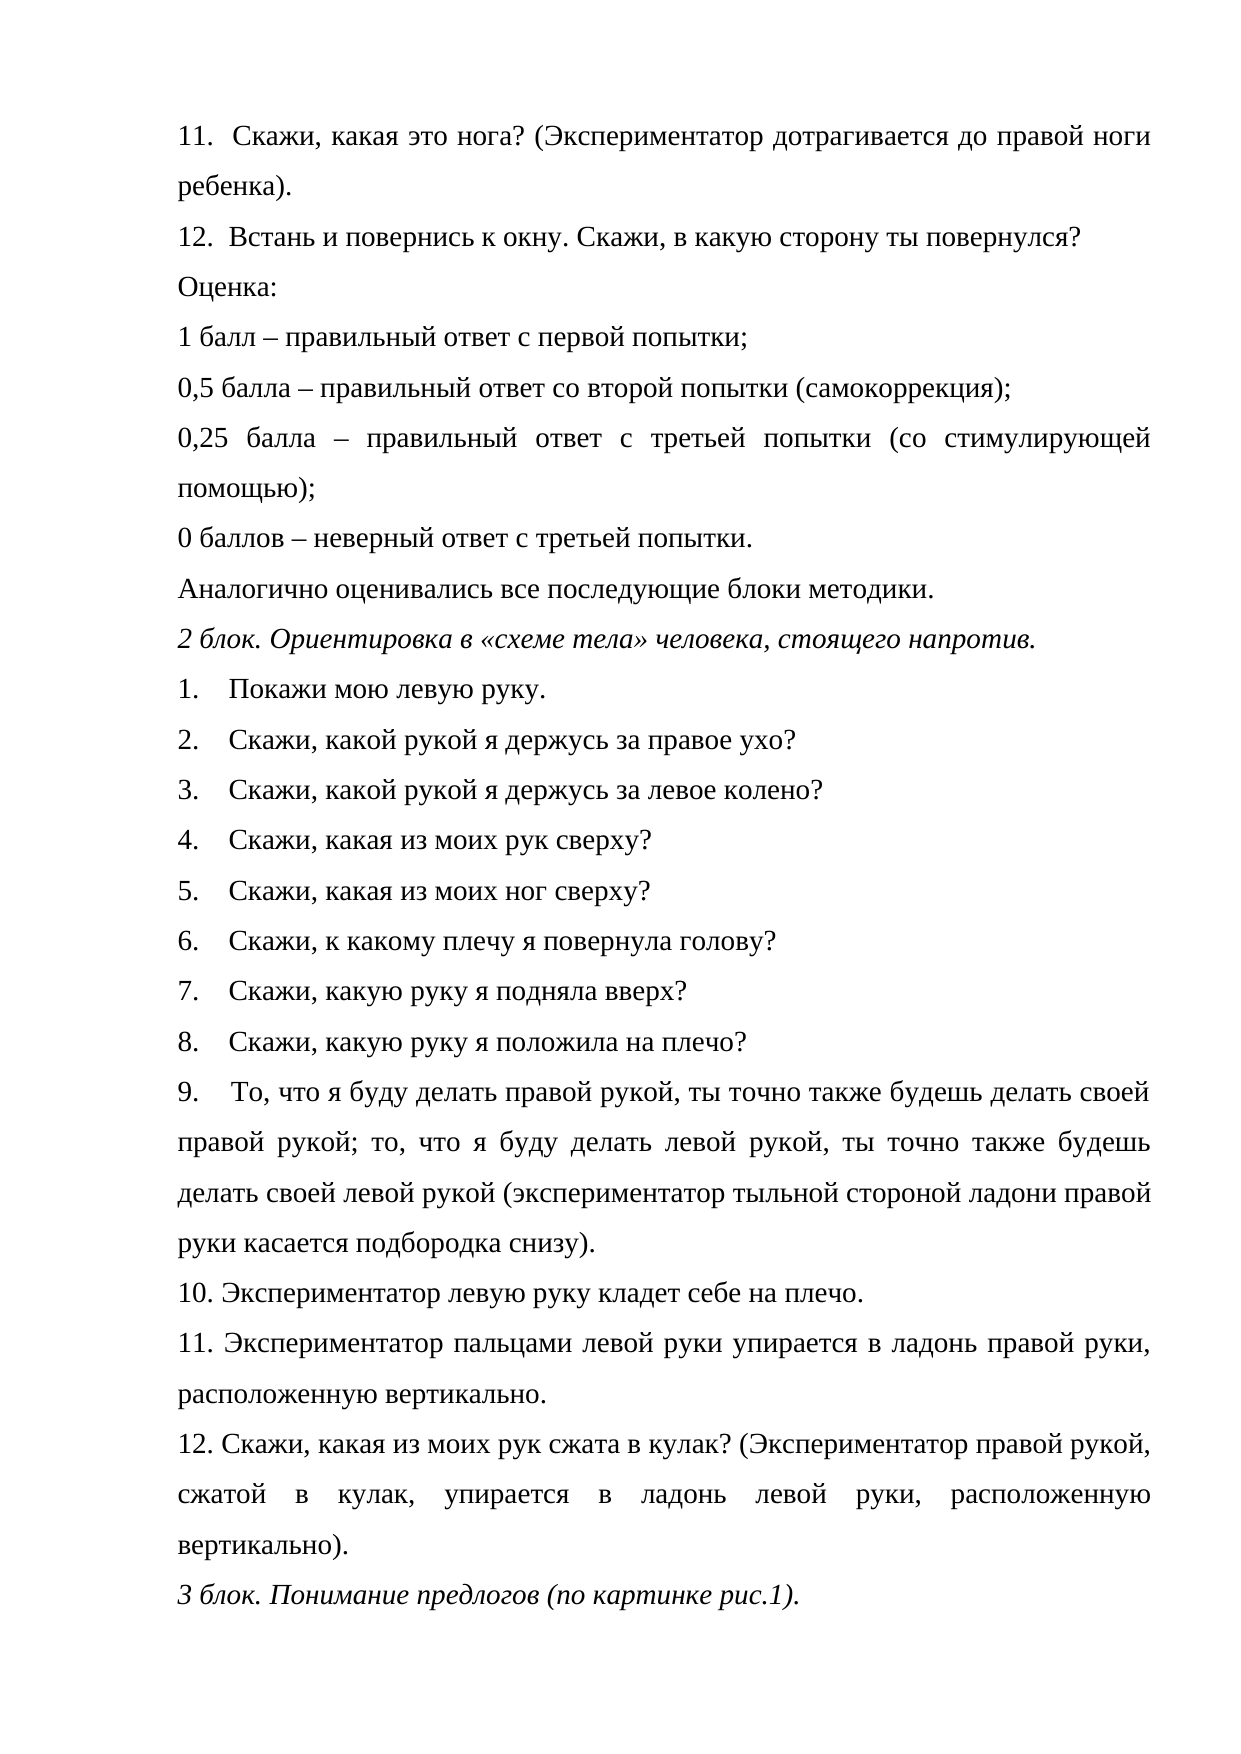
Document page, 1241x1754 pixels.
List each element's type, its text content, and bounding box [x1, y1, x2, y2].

text 1. Покажи мою левую руку. [177, 672, 1152, 705]
text 9. То, что я буду делать правой рукой, ты точно также будешь делать своей правой рукой; то, что я буду делать левой рукой, ты точно также будешь делать своей левой рукой (экспериментатор тыльной стороной ладони правой руки касается подбородка снизу). [177, 1074, 1152, 1258]
text 4. Скажи, какая из моих рук сверху? [177, 822, 1152, 856]
text 12. Скажи, какая из моих рук сжата в кулак? (Экспериментатор правой рукой, сжатой в кулак, упирается в ладонь левой руки, расположенную вертикально). [177, 1426, 1152, 1560]
text 10. Экспериментатор левую руку кладет себе на плечо. [177, 1275, 1152, 1309]
text Оценка: [177, 269, 1152, 303]
text 0,5 балла – правильный ответ со второй попытки (самокоррекция); [177, 370, 1152, 403]
text 6. Скажи, к какому плечу я повернула голову? [177, 923, 1152, 957]
text 3 блок. Понимание предлогов (по картинке рис.1). [177, 1577, 1152, 1611]
text 3. Скажи, какой рукой я держусь за левое колено? [177, 772, 1152, 806]
text Аналогично оценивались все последующие блоки методики. [177, 571, 1152, 604]
text 5. Скажи, какая из моих ног сверху? [177, 873, 1152, 906]
text 2. Скажи, какой рукой я держусь за правое ухо? [177, 722, 1152, 755]
text 11. Скажи, какая это нога? (Экспериментатор дотрагивается до правой ноги ребенка). [177, 118, 1152, 202]
text 0,25 балла – правильный ответ с третьей попытки (со стимулирующей помощью); [177, 420, 1152, 504]
text 7. Скажи, какую руку я подняла вверх? [177, 973, 1152, 1007]
text 12. Встань и повернись к окну. Скажи, в какую сторону ты повернулся? [177, 219, 1152, 252]
text 8. Скажи, какую руку я положила на плечо? [177, 1024, 1152, 1057]
text 1 балл – правильный ответ с первой попытки; [177, 319, 1152, 353]
text 2 блок. Ориентировка в «схеме тела» человека, стоящего напротив. [177, 621, 1152, 655]
text 11. Экспериментатор пальцами левой руки упирается в ладонь правой руки, расположенную вертикально. [177, 1326, 1152, 1409]
text 0 баллов – неверный ответ с третьей попытки. [177, 521, 1152, 554]
